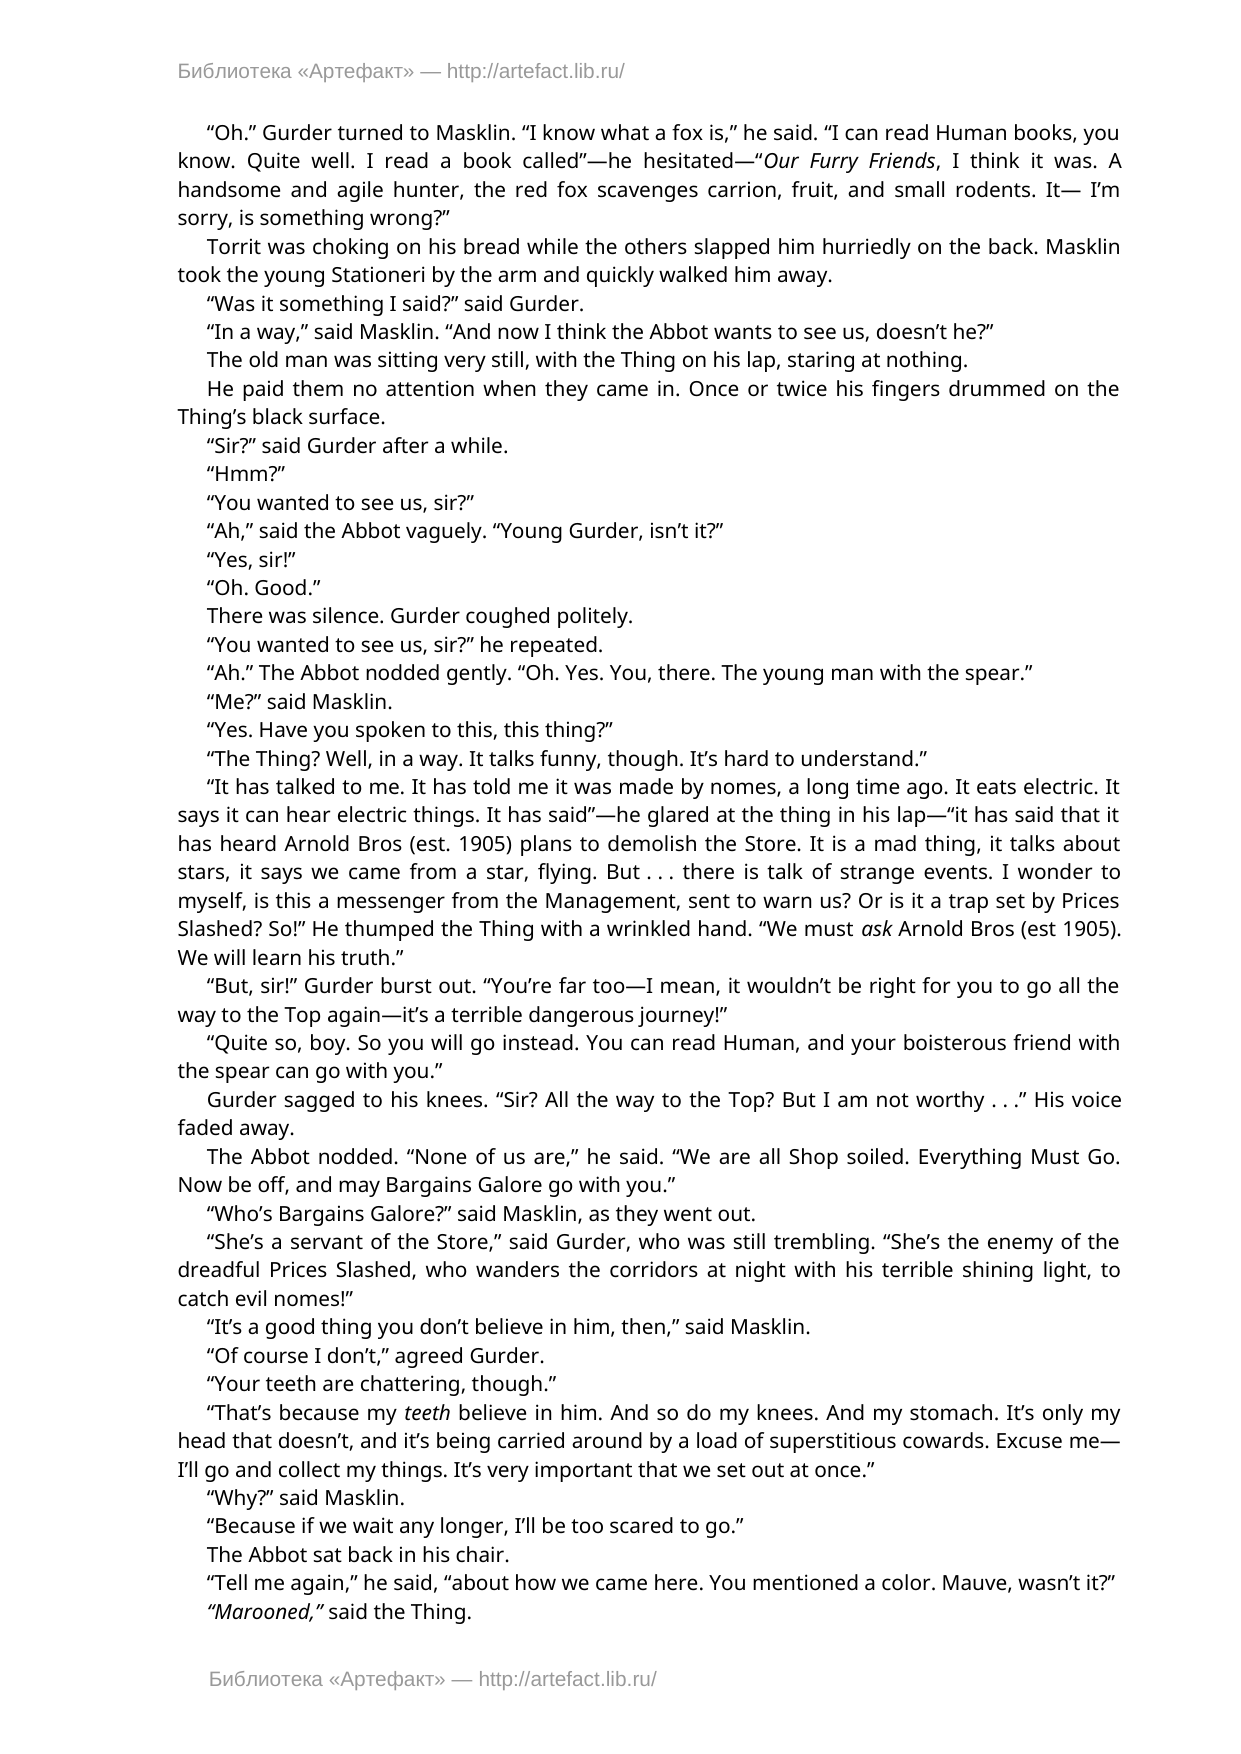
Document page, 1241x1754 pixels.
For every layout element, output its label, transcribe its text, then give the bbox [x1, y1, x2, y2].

text Torrit was choking on his bread while the others slapped him hurriedly on the back. Masklin took the young Stationeri by the arm and quickly walked him away. [177, 232, 1122, 289]
text “In a way,” said Masklin. “And now I think the Abbot wants to see us, doesn’t he?” [177, 317, 1122, 346]
text “Oh.” Gurder turned to Masklin. “I know what a fox is,” he said. “I can read Human books, you know. Quite well. I read a book called”—he hesitated—“Our Furry Friends, I think it was. A handsome and agile hunter, the red fox scavenges carrion, fruit, and small rodents. It— I’m sorry, is something wrong?” [177, 118, 1122, 232]
text “That’s because my teeth believe in him. And so do my knees. And my stomach. It’s only my head that doesn’t, and it’s being carried around by a load of superstitious cowards. Excuse me—I’ll go and collect my things. It’s very important that we set out at once.” [177, 1398, 1122, 1483]
text “Why?” said Masklin. [177, 1483, 1122, 1512]
text “Tell me again,” he said, “about how we came here. You mentioned a color. Mauve, wasn’t it?” [177, 1568, 1122, 1597]
text “Ah,” said the Abbot vaguely. “Young Gurder, isn’t it?” [177, 516, 1122, 545]
text The Abbot sat back in his chair. [177, 1540, 1122, 1568]
text The Abbot nodded. “None of us are,” he said. “We are all Shop soiled. Everything Must Go. Now be off, and may Bargains Galore go with you.” [177, 1142, 1122, 1199]
text “Your teeth are chattering, though.” [177, 1369, 1122, 1398]
text “Hmm?” [177, 459, 1122, 488]
text Gurder sagged to his knees. “Sir? All the way to the Top? But I am not worthy . . .” His voice faded away. [177, 1085, 1122, 1142]
text “Ah.” The Abbot nodded gently. “Oh. Yes. You, there. The young man with the spear.” [177, 658, 1122, 687]
text “The Thing? Well, in a way. It talks funny, though. It’s hard to understand.” [177, 744, 1122, 772]
text “But, sir!” Gurder burst out. “You’re far too—I mean, it wouldn’t be right for you to go all the way to the Top again—it’s a terrible dangerous journey!” [177, 971, 1122, 1028]
text “Who’s Bargains Galore?” said Masklin, as they went out. [177, 1199, 1122, 1227]
text “You wanted to see us, sir?” he repeated. [177, 630, 1122, 658]
text “It has talked to me. It has told me it was made by nomes, a long time ago. It eats electric. It says it can hear electric things. It has said”—he glared at the thing in his lap—“it has said that it has heard Arnold Bros (est. 1905) plans to demolish the Store. It is a mad thing, it talks about stars, it says we came from a star, flying. But . . . there is talk of strange events. I wonder to myself, is this a messenger from the Management, sent to warn us? Or is it a trap set by Prices Slashed? So!” He thumped the Thing with a wrinkled hand. “We must ask Arnold Bros (est 1905). We will learn his truth.” [177, 772, 1122, 971]
text “Marooned,” said the Thing. [177, 1597, 1122, 1625]
text “Sir?” said Gurder after a while. [177, 431, 1122, 459]
text The old man was sitting very still, with the Thing on his lap, staring at nothing. [177, 346, 1122, 374]
text “It’s a good thing you don’t believe in him, then,” said Masklin. [177, 1312, 1122, 1341]
text “Quite so, boy. So you will go instead. You can read Human, and your boisterous friend with the spear can go with you.” [177, 1028, 1122, 1085]
text “She’s a servant of the Store,” said Gurder, who was still trembling. “She’s the enemy of the dreadful Prices Slashed, who wanders the corridors at night with his terrible shining light, to catch evil nomes!” [177, 1227, 1122, 1312]
text “Because if we wait any longer, I’ll be too scared to go.” [177, 1512, 1122, 1540]
text “Oh. Good.” [177, 573, 1122, 602]
text “Was it something I said?” said Gurder. [177, 289, 1122, 317]
text There was silence. Gurder coughed politely. [177, 602, 1122, 630]
text “Yes. Have you spoken to this, this thing?” [177, 715, 1122, 744]
text “Yes, sir!” [177, 545, 1122, 573]
text “Me?” said Masklin. [177, 687, 1122, 715]
text “You wanted to see us, sir?” [177, 488, 1122, 516]
text He paid them no attention when they came in. Once or twice his fingers drummed on the Thing’s black surface. [177, 374, 1122, 431]
text “Of course I don’t,” agreed Gurder. [177, 1341, 1122, 1369]
